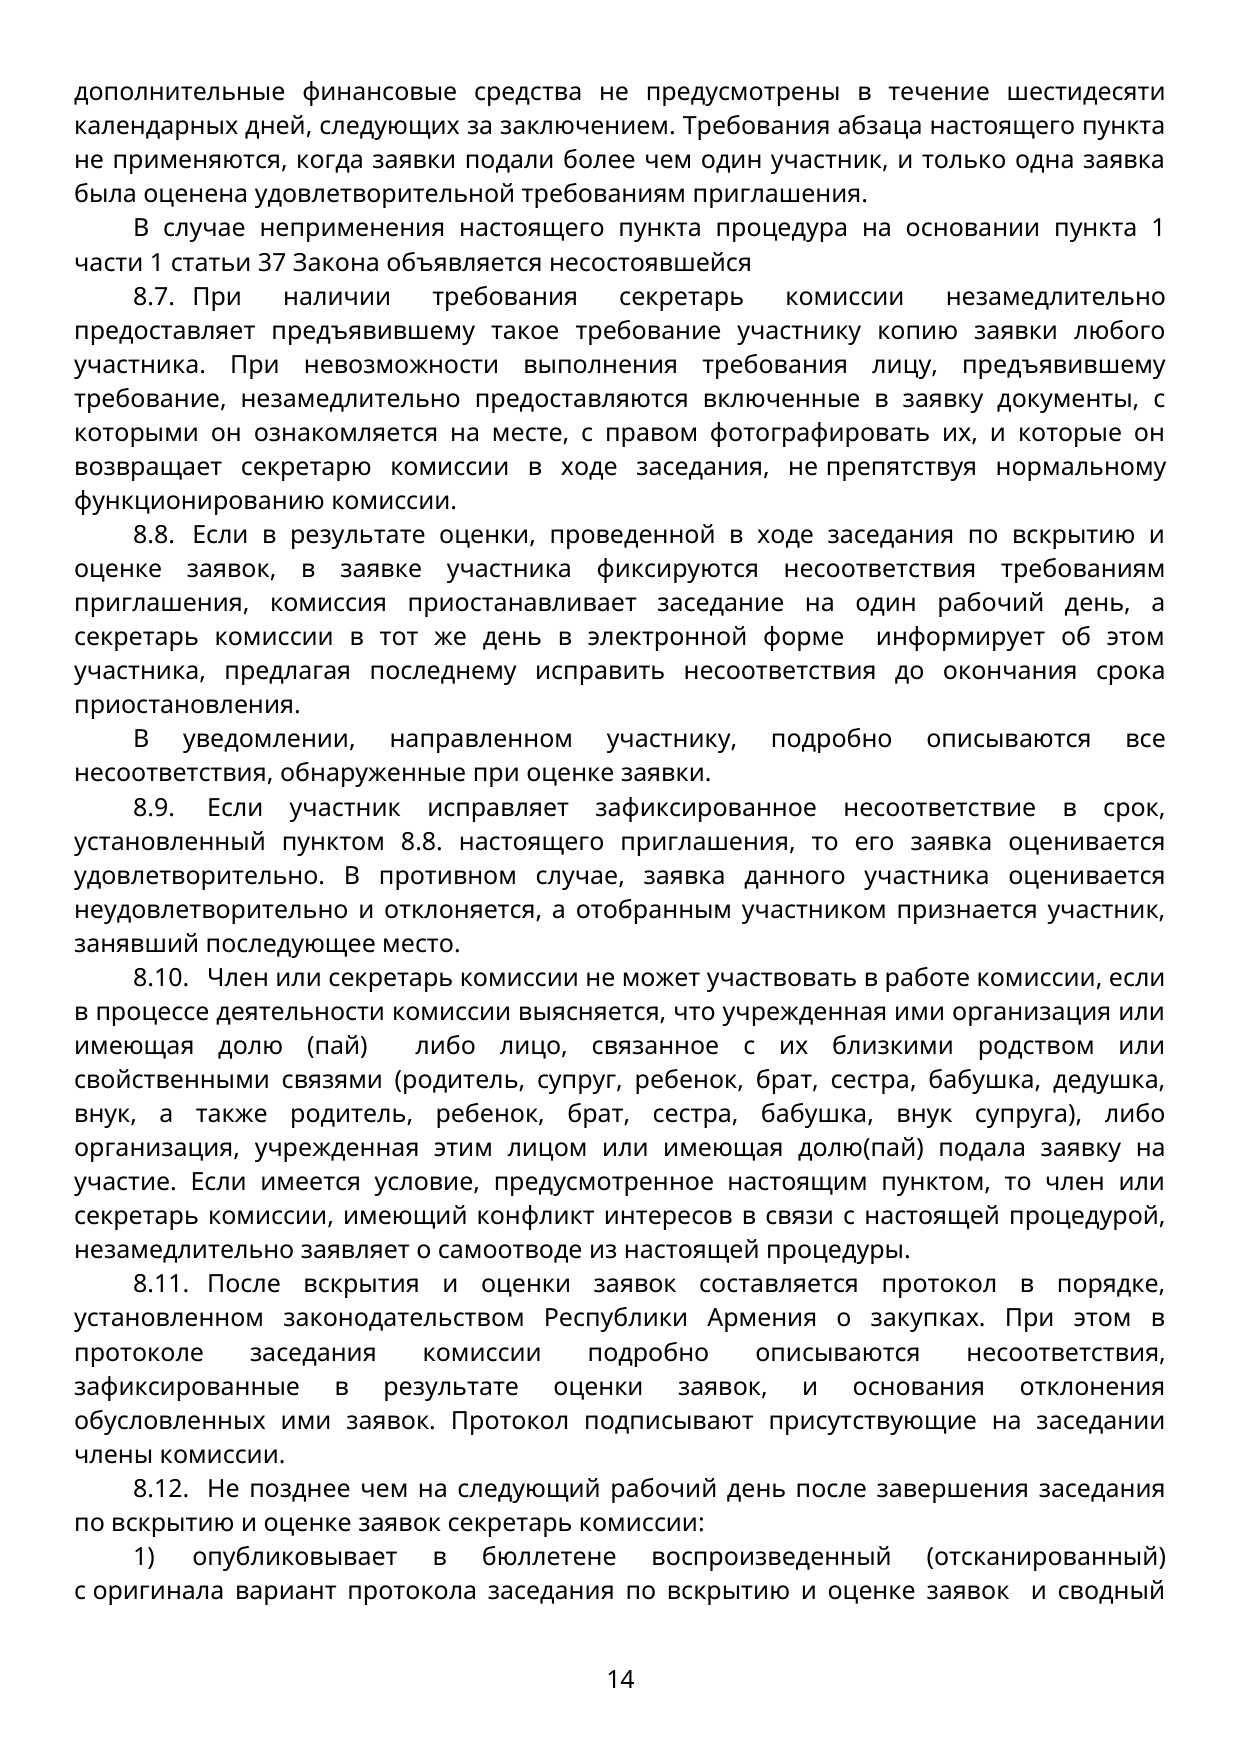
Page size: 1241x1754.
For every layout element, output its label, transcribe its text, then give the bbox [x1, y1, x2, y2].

text 8.10. Член или секретарь комиссии не может участвовать в работе комиссии, если в процессе деятельности комиссии выясняется, что учрежденная ими организация или имеющая долю (пай) либо лицо, связанное с их близкими родством или свойственными связями (родитель, супруг, ребенок, брат, сестра, бабушка, дедушка, внук, а также родитель, ребенок, брат, сестра, бабушка, внук супруга), либо организация, учрежденная этим лицом или имеющая долю(пай) подала заявку на участие. Если имеется условие, предусмотренное настоящим пунктом, то член или секретарь комиссии, имеющий конфликт интересов в связи с настоящей процедурой, незамедлительно заявляет о самоотводе из настоящей процедуры. [74, 959, 1167, 1266]
text 8.11. После вскрытия и оценки заявок составляется протокол в порядке, установленном законодательством Республики Армения о закупках. При этом в протоколе заседания комиссии подробно описываются несоответствия, зафиксированные в результате оценки заявок, и основания отклонения обусловленных ими заявок. Протокол подписывают присутствующие на заседании члены комиссии. [74, 1266, 1167, 1470]
text 8.12. Не позднее чем на следующий рабочий день после завершения заседания по вскрытию и оценке заявок секретарь комиссии: [74, 1470, 1167, 1538]
text 8.7. При наличии требования секретарь комиссии незамедлительно предоставляет предъявившему такое требование участнику копию заявки любого участника. При невозможности выполнения требования лицу, предъявившему требование, незамедлительно предоставляются включенные в заявку документы, с которыми он ознакомляется на месте, с правом фотографировать их, и которые он возвращает секретарю комиссии в ходе заседания, не препятствуя нормальному функционированию комиссии. [74, 278, 1167, 517]
text 8.9. Если участник исправляет зафиксированное несоответствие в срок, установленный пунктом 8.8. настоящего приглашения, то его заявка оценивается удовлетворительно. В противном случае, заявка данного участника оценивается неудовлетворительно и отклоняется, а отобранным участником признается участник, занявший последующее место. [74, 789, 1167, 959]
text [74, 74, 1167, 210]
text 8.8. Если в результате оценки, проведенной в ходе заседания по вскрытию и оценке заявок, в заявке участника фиксируются несоответствия требованиям приглашения, комиссия приостанавливает заседание на один рабочий день, а секретарь комиссии в тот же день в электронной форме информирует об этом участника, предлагая последнему исправить несоответствия до окончания срока приостановления. [74, 517, 1167, 721]
text В уведомлении, направленном участнику, подробно описываются все несоответствия, обнаруженные при оценке заявки. [74, 721, 1167, 789]
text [74, 1538, 1167, 1607]
text В случае неприменения настоящего пункта процедура на основании пункта 1 части 1 статьи 37 Закона объявляется несостоявшейся [74, 210, 1167, 278]
